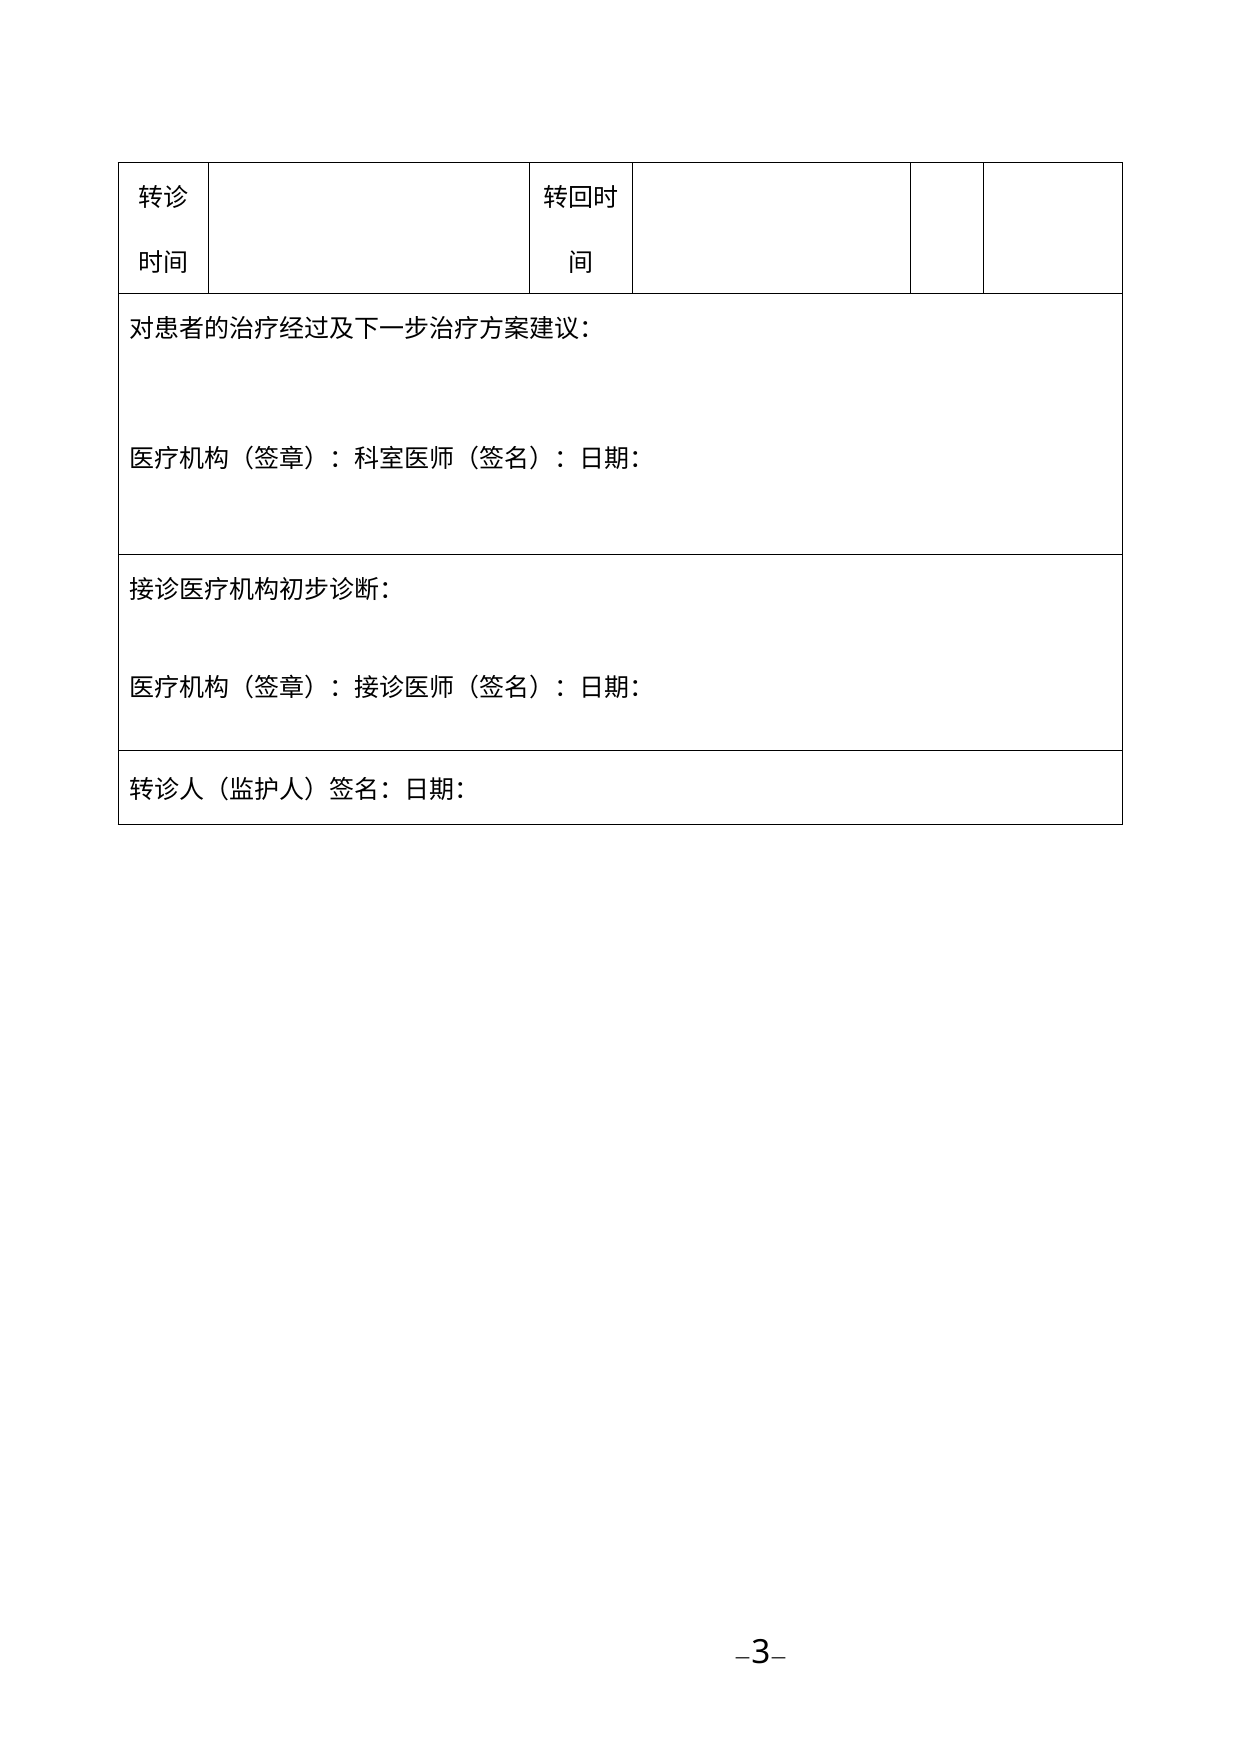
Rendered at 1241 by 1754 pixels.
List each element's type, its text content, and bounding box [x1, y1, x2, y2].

table_cell 接诊医疗机构初步诊断： 医疗机构（签章）：接诊医师（签名）：日期： [119, 555, 1122, 750]
table_cell [633, 163, 910, 293]
table_cell 转诊时间 [119, 163, 208, 293]
table_cell [911, 163, 983, 293]
table_cell [209, 163, 529, 293]
table_cell 对患者的治疗经过及下一步治疗方案建议： 医疗机构（签章）：科室医师（签名）：日期： [119, 294, 1122, 554]
table_cell 转回时间 [530, 163, 632, 293]
table_cell 转诊人（监护人）签名：日期： [119, 751, 1122, 824]
table_cell [984, 163, 1122, 293]
